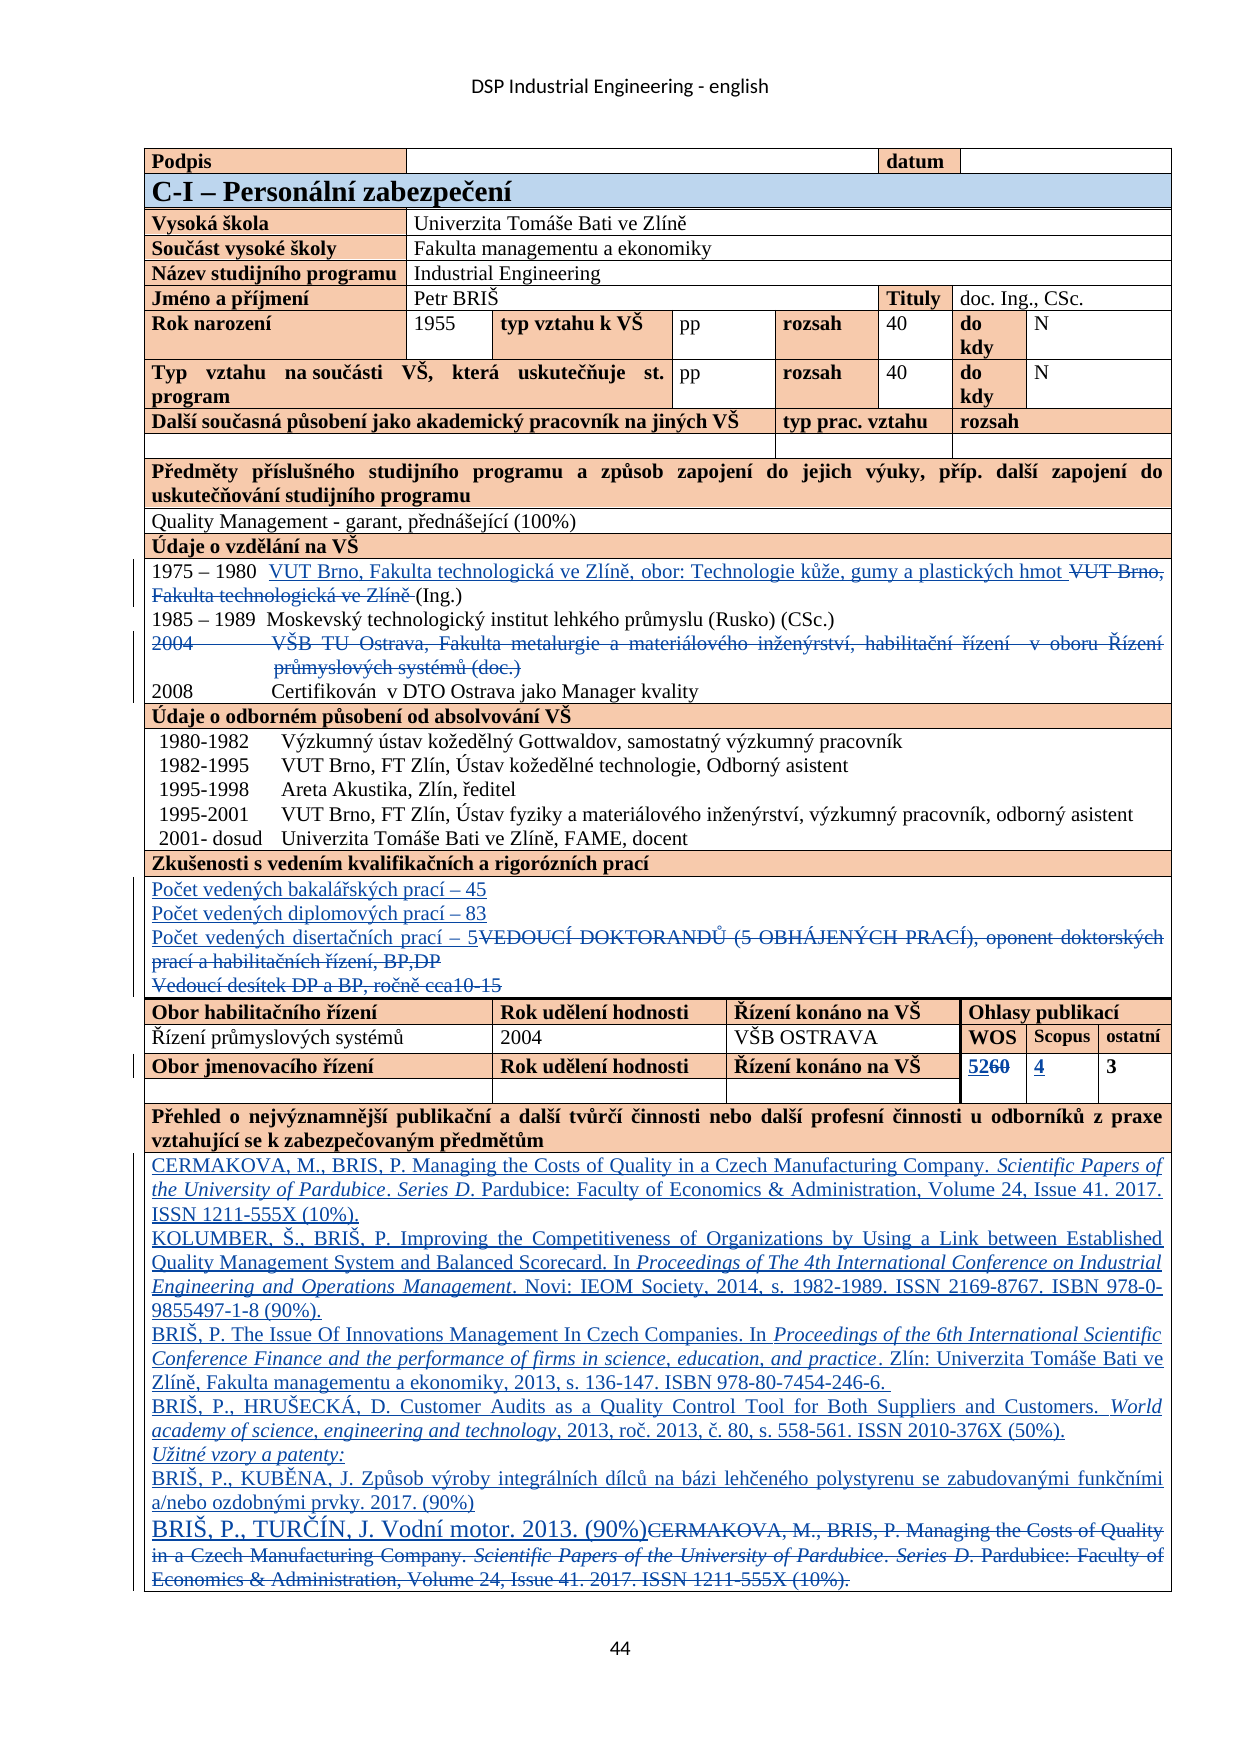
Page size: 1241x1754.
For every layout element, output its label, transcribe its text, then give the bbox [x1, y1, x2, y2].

table_cell Předměty příslušného studijního programu a způsob zapojení do jejich výuky, příp. další zapojení do uskutečňování studijního programu [145, 459, 1171, 507]
table_cell Fakulta managementu a ekonomiky [407, 236, 1171, 259]
table_cell Rok udělení hodnosti [493, 1000, 726, 1024]
table_cell do kdy [953, 311, 1026, 359]
table_cell VŠB OSTRAVA [727, 1025, 959, 1053]
table_cell rozsah [776, 360, 878, 408]
table_cell Industrial Engineering [407, 261, 1171, 285]
table_cell Řízení konáno na VŠ [727, 1000, 959, 1024]
table_cell Podpis [145, 149, 406, 173]
table_cell Ohlasy publikací [962, 1000, 1171, 1024]
table_cell Rok udělení hodnosti [493, 1054, 726, 1078]
table_cell Typ vztahu na součásti VŠ, která uskutečňuje st. program [145, 360, 672, 408]
table_cell Obor habilitačního řízení [145, 1000, 492, 1024]
table_cell Další současná působení jako akademický pracovník na jiných VŠ [145, 409, 775, 433]
table_cell rozsah [953, 409, 1171, 433]
table_cell [145, 434, 775, 458]
table_cell Údaje o odborném působení od absolvování VŠ [145, 704, 1171, 728]
table_cell [776, 434, 952, 458]
table_cell [953, 434, 1171, 458]
table_cell [145, 1079, 492, 1103]
table_cell 1955 [407, 311, 492, 359]
table_cell [145, 729, 1171, 850]
table_cell typ vztahu k VŠ [493, 311, 672, 359]
table_cell [727, 1079, 959, 1103]
table_cell [962, 1054, 1026, 1103]
table_cell pp [673, 311, 775, 359]
table_cell pp [673, 360, 775, 408]
table_cell [145, 877, 1171, 997]
table_cell Obor jmenovacího řízení [145, 1054, 492, 1078]
table_cell Údaje o vzdělání na VŠ [145, 534, 1171, 558]
table_cell doc. Ing., CSc. [953, 286, 1171, 310]
table_cell Vysoká škola [145, 210, 406, 234]
table_cell [961, 149, 1171, 173]
table_cell 40 [879, 360, 952, 408]
table_cell [407, 149, 878, 173]
table_cell Součást vysoké školy [145, 236, 406, 259]
table_cell C-I – Personální zabezpečení [145, 174, 1171, 207]
table_cell 1975 – 1980 (Ing.) 1985 – 1989 Moskevský technologický institut lehkého průmyslu (Rusko) (CSc.) 2008 Certifikován v DTO Ostrava jako Manager kvality [145, 559, 1171, 703]
table_cell datum [879, 149, 960, 173]
table_cell Scopus [1027, 1025, 1098, 1053]
table_cell 3 [1099, 1054, 1171, 1103]
table_cell ostatní [1099, 1025, 1171, 1053]
table_cell Řízení konáno na VŠ [727, 1054, 959, 1078]
table_cell N [1027, 360, 1171, 408]
table_cell Přehled o nejvýznamnější publikační a další tvůrčí činnosti nebo další profesní činnosti u odborníků z praxe vztahující se k zabezpečovaným předmětům [145, 1104, 1171, 1152]
table_cell rozsah [776, 311, 878, 359]
table_cell Název studijního programu [145, 261, 406, 285]
table_cell Petr BRIŠ [407, 286, 878, 310]
table_cell WOS [962, 1025, 1026, 1053]
table_cell do kdy [953, 360, 1026, 408]
table_cell 2004 [493, 1025, 726, 1053]
table_cell Univerzita Tomáše Bati ve Zlíně [407, 210, 1171, 234]
table_cell Zkušenosti s vedením kvalifikačních a rigorózních prací [145, 851, 1171, 876]
table_cell [145, 1153, 1171, 1591]
table_cell [1027, 1054, 1098, 1103]
table_cell typ prac. vztahu [776, 409, 952, 433]
table_cell Řízení průmyslových systémů [145, 1025, 492, 1053]
table_cell Rok narození [145, 311, 406, 359]
table_cell Quality Management - garant, přednášející (100%) [145, 509, 1171, 533]
table_cell N [1027, 311, 1171, 359]
table_cell Jméno a příjmení [145, 286, 406, 310]
table_cell Tituly [879, 286, 952, 310]
table_cell [493, 1079, 726, 1103]
table_cell 40 [879, 311, 952, 359]
